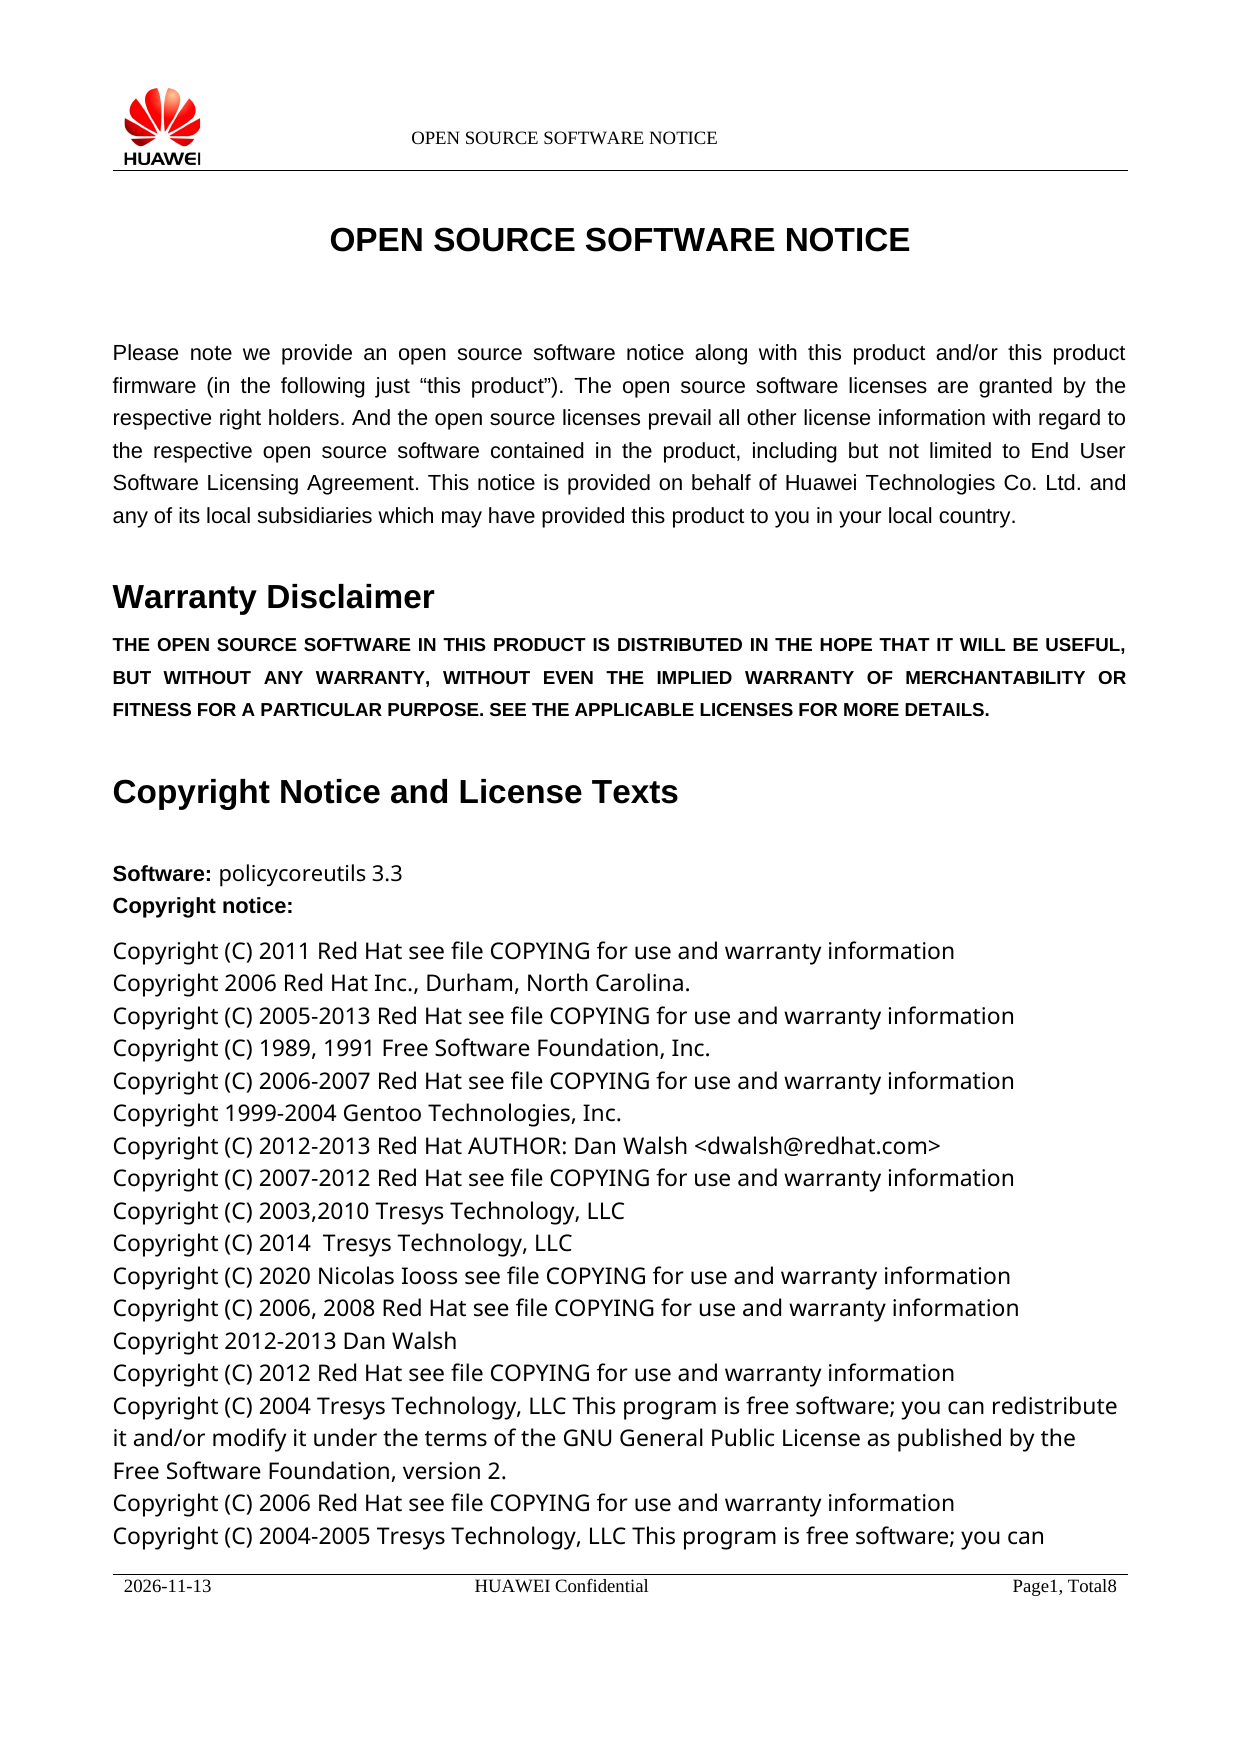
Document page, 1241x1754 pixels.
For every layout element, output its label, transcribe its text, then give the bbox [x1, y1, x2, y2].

text Copyright Notice and License Texts [112, 759, 1128, 824]
text Warranty Disclaimer [112, 564, 1128, 629]
text Please note we provide an open source software notice along with this product and/or this product firmware (in the following just “this product”). The open source software licenses are granted by the respective right holders. And the open source licenses prevail all other license information with regard to the respective open source software contained in the product, including but not limited to End User Software Licensing Agreement. This notice is provided on behalf of Huawei Technologies Co. Ltd. and any of its local subsidiaries which may have provided this product to you in your local country. [112, 336, 1128, 531]
title Software: policycoreutils 3.3 [112, 856, 1128, 889]
text Copyright notice: [112, 889, 1128, 921]
picture [124, 88, 201, 165]
text The open source software in this product is distributed in the hope that it will be useful, but WITHOUT ANY WARRANTY, without even the implied warranty of MERCHANTABILITY or FITNESS FOR A PARTICULAR PURPOSE. See the applicable licenses for more details. [112, 629, 1128, 726]
text OPEN SOURCE SOFTWARE NOTICE [112, 206, 1128, 271]
